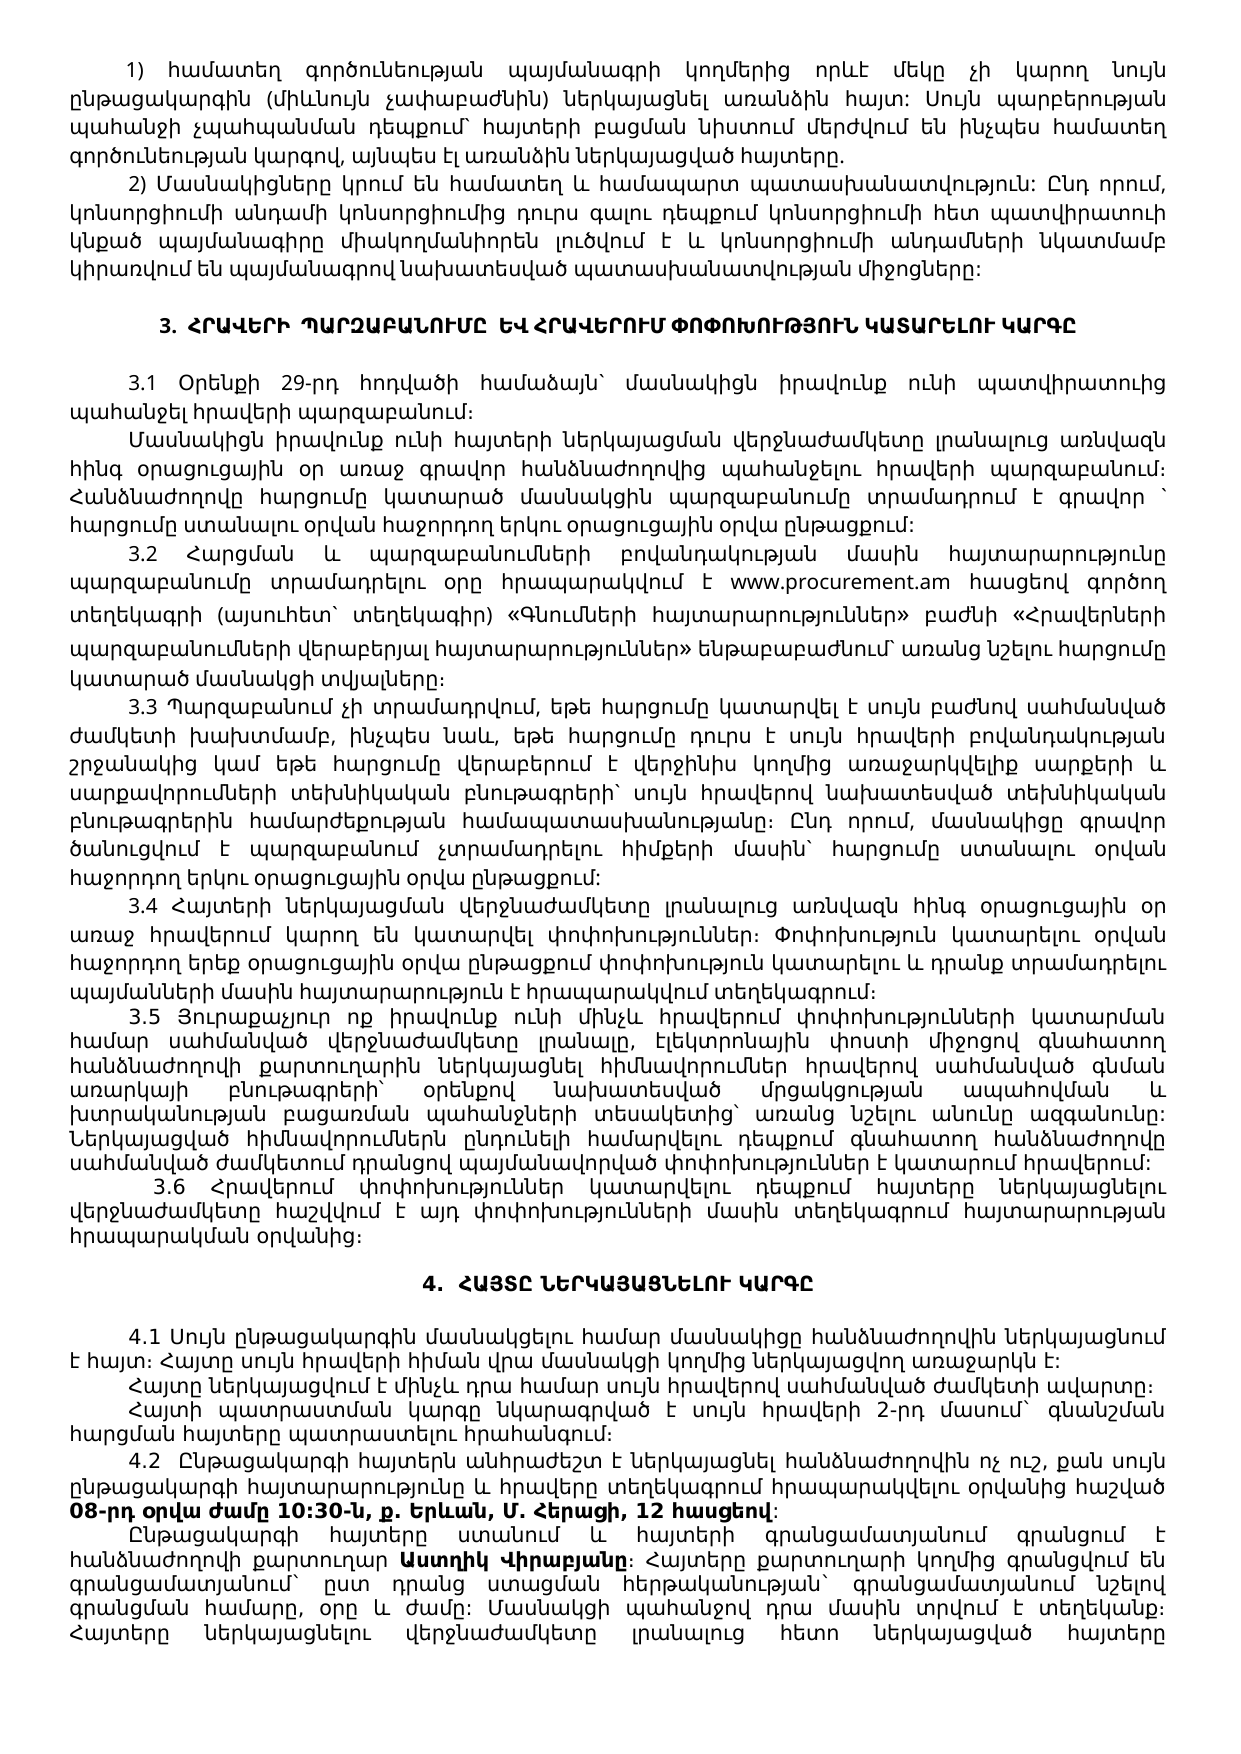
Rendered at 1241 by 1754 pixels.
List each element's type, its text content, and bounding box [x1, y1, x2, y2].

text 3.3 Պարզաբանում չի տրամադրվում, եթե հարցումը կատարվել է սույն բաժնով սահմանված ժամկետի խախտմամբ, ինչպես նաև, եթե հարցումը դուրս է սույն հրավերի բովանդակության շրջանակից կամ եթե հարցումը վերաբերում է վերջինիս կողմից առաջարկվելիք սարքերի և սարքավորումների տեխնիկական բնութագրերի` սույն հրավերով նախատեսված տեխնիկական բնութագրերին համարժեքության համապատասխանությանը։ Ընդ որում, մասնակիցը գրավոր ծանուցվում է պարզաբանում չտրամադրելու հիմքերի մասին` հարցումը ստանալու օրվան հաջորդող երկու օրացուցային օրվա ընթացքում: [69, 692, 1167, 891]
text 2) Մասնակիցները կրում են համատեղ և համապարտ պատասխանատվություն: Ընդ որում, կոնսորցիումի անդամի կոնսորցիումից դուրս գալու դեպքում կոնսորցիումի հետ պատվիրատուի կնքած պայմանագիրը միակողմանիորեն լուծվում է և կոնսորցիումի անդամների նկատմամբ կիրառվում են պայմանագրով նախատեսված պատասխանատվության միջոցները: [69, 169, 1167, 283]
text 1) համատեղ գործունեության պայմանագրի կողմերից որևէ մեկը չի կարող նույն ընթացակարգին (միևնույն չափաբաժնին) ներկայացնել առանձին հայտ: Սույն պարբերության պահանջի չպահպանման դեպքում` հայտերի բացման նիստում մերժվում են ինչպես համատեղ գործունեության կարգով, այնպես էլ առանձին ներկայացված հայտերը. [69, 56, 1167, 169]
text 3.1 Օրենքի 29-րդ հոդվածի համաձայն` մասնակիցն իրավունք ունի պատվիրատուից պահանջել հրավերի պարզաբանում։ [69, 368, 1167, 425]
text 3.2 Հարցման և պարզաբանումների բովանդակության մասին հայտարարությունը պարզաբանումը տրամադրելու օրը հրապարակվում է www.procurement.am հասցեով գործող տեղեկագրի (այսուհետ` տեղեկագիր) «Գնումների հայտարարություններ» բաժնի «Հրավերների պարզաբանումների վերաբերյալ հայտարարություններ» ենթաբաբաժնում` առանց նշելու հարցումը կատարած մասնակցի տվյալները։ [69, 539, 1167, 692]
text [69, 1523, 1167, 1645]
text 3. ՀՐԱՎԵՐԻ ՊԱՐԶԱԲԱՆՈՒՄԸ ԵՎ ՀՐԱՎԵՐՈՒՄ ՓՈՓՈԽՈՒԹՅՈՒՆ ԿԱՏԱՐԵԼՈՒ ԿԱՐԳԸ [69, 311, 1167, 340]
text 4.1 Սույն ընթացակարգին մասնակցելու համար մասնակիցը հանձնաժողովին ներկայացնում է հայտ։ Հայտը սույն հրավերի հիման վրա մասնակցի կողմից ներկայացվող առաջարկն է: [69, 1325, 1167, 1374]
text Հայտը ներկայացվում է մինչև դրա համար սույն հրավերով սահմանված ժամկետի ավարտը։ [69, 1374, 1167, 1398]
text Հայտի պատրաստման կարգը նկարագրված է սույն հրավերի 2-րդ մասում` գնանշման հարցման հայտերը պատրաստելու հրահանգում։ [69, 1398, 1167, 1447]
text Մասնակիցն իրավունք ունի հայտերի ներկայացման վերջնաժամկետը լրանալուց առնվազն հինգ օրացուցային օր առաջ գրավոր հանձնաժողովից պահանջելու հրավերի պարզաբանում։ Հանձնաժողովը հարցումը կատարած մասնակցին պարզաբանումը տրամադրում է գրավոր ` հարցումը ստանալու օրվան հաջորդող երկու օրացուցային օրվա ընթացքում: [69, 425, 1167, 539]
text 4. ՀԱՅՏԸ ՆԵՐԿԱՅԱՑՆԵԼՈՒ ԿԱՐԳԸ [69, 1272, 1167, 1296]
text 3.6 Հրավերում փոփոխություններ կատարվելու դեպքում հայտերը ներկայացնելու վերջնաժամկետը հաշվվում է այդ փոփոխությունների մասին տեղեկագրում հայտարարության հրապարակման օրվանից։ [69, 1175, 1167, 1248]
text 3.5 Յուրաքաչյուր ոք իրավունք ունի մինչև հրավերում փոփոխությունների կատարման համար սահմանված վերջնաժամկետը լրանալը, էլեկտրոնային փոստի միջոցով գնահատող հանձնաժողովի քարտուղարին ներկայացնել հիմնավորումներ հրավերով սահմանված գնման առարկայի բնութագրերի՝ օրենքով նախատեսված մրցակցության ապահովման և խտրականության բացառման պահանջների տեսակետից՝ առանց նշելու անունը ազգանունը: Ներկայացված հիմնավորումներն ընդունելի համարվելու դեպքում գնահատող հանձնաժողովը սահմանված ժամկետում դրանցով պայմանավորված փոփոխություններ է կատարում հրավերում: [69, 1005, 1167, 1175]
text 4.2 Ընթացակարգի հայտերն անհրաժեշտ է ներկայացնել հանձնաժողովին ոչ ուշ, քան սույն ընթացակարգի հայտարարությունը և հրավերը տեղեկագրում հրապարակվելու օրվանից հաշված 08-րդ օրվա ժամը 10:30-ն, ք. Երևան, Մ. Հերացի, 12 հասցեով: [69, 1447, 1167, 1523]
text 3.4 Հայտերի ներկայացման վերջնաժամկետը լրանալուց առնվազն հինգ օրացուցային օր առաջ հրավերում կարող են կատարվել փոփոխություններ։ Փոփոխություն կատարելու օրվան հաջորդող երեք օրացուցային օրվա ընթացքում փոփոխություն կատարելու և դրանք տրամադրելու պայմանների մասին հայտարարություն է հրապարակվում տեղեկագրում։ [69, 891, 1167, 1005]
